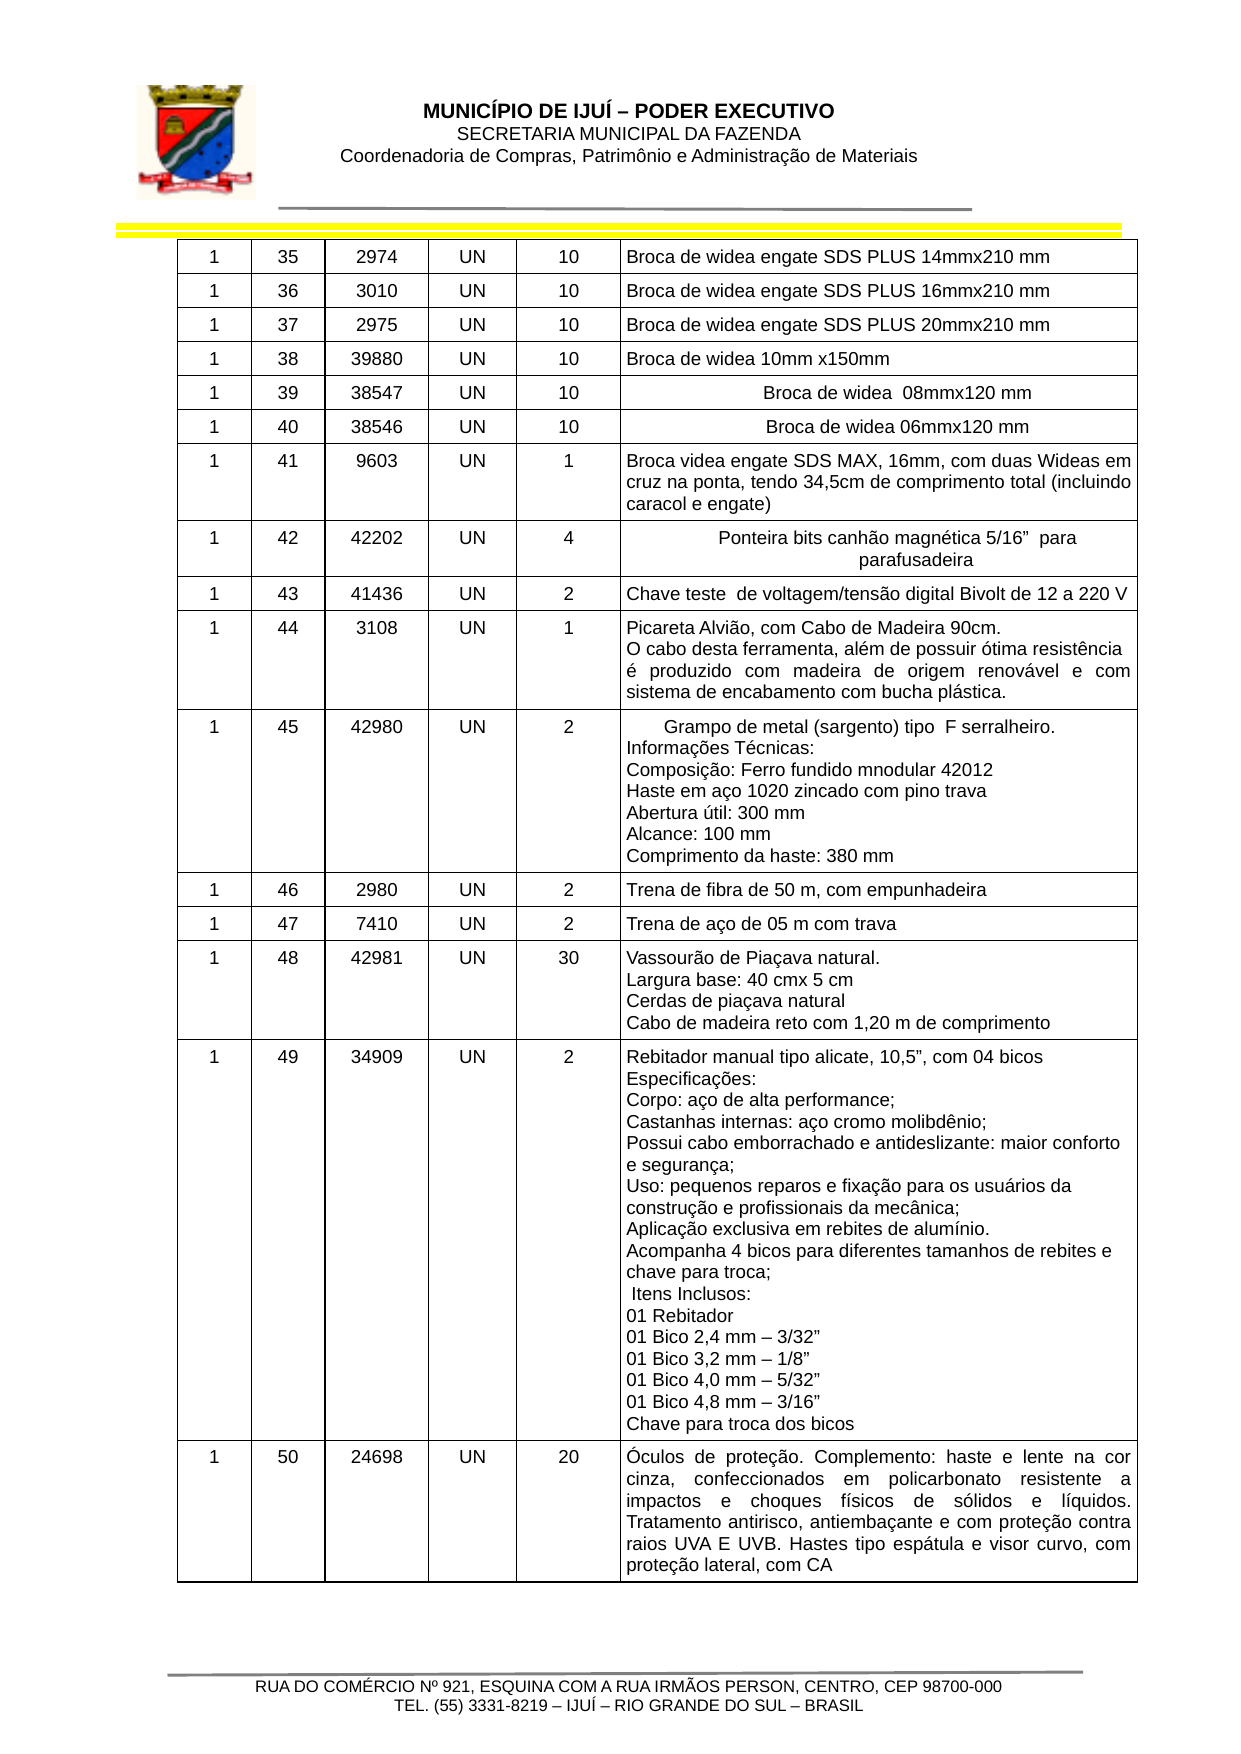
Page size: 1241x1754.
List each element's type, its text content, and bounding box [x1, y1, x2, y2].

table_cell Broca de widea engate SDS PLUS 16mmx210 mm [621, 274, 1137, 307]
table_cell UN [429, 240, 516, 273]
table_cell 1 [178, 521, 251, 576]
table_cell Trena de fibra de , com empunhadeira [621, 873, 1137, 906]
table_cell Broca de widea 10mm x150mm [621, 342, 1137, 375]
table_cell Rebitador manual tipo alicate, 10,5”, com 04 bicos Especificações: Corpo: aço de alta performance; Castanhas internas: aço cromo molibdênio; Possui cabo emborrachado e antideslizante: maior conforto e segurança; Uso: pequenos reparos e fixação para os usuários da construção e profissionais da mecânica; Aplicação exclusiva em rebites de alumínio. Acompanha 4 bicos para diferentes tamanhos de rebites e chave para troca; Itens Inclusos: 01 Rebitador 01 Bico 2,4 mm – 3/32” 01 Bico 3,2 mm – 1/8” 01 Bico 4,0 mm – 5/32” 01 Bico 4,8 mm – 3/16” Chave para troca dos bicos [621, 1040, 1137, 1439]
table_cell 1 [178, 941, 251, 1039]
table_cell 1 [178, 611, 251, 709]
table_cell UN [429, 873, 516, 906]
table_cell 20 [517, 1441, 620, 1581]
table_cell Ponteira bits canhão magnética 5/16” para parafusadeira [621, 521, 1137, 576]
table_cell UN [429, 710, 516, 872]
table_cell 1 [178, 1040, 251, 1439]
table_cell 2 [517, 1040, 620, 1439]
table_cell 2 [517, 907, 620, 940]
table_cell 1 [178, 274, 251, 307]
table_cell 35 [252, 240, 324, 273]
table_cell UN [429, 577, 516, 610]
table_cell 1 [178, 376, 251, 409]
table_cell 1 [178, 342, 251, 375]
table_cell 1 [517, 611, 620, 709]
table_cell 44 [252, 611, 324, 709]
table_cell 47 [252, 907, 324, 940]
table_cell Vassourão de Piaçava natural. Largura base: 40 cmx 5 cm Cerdas de piaçava natural Cabo de madeira reto com 1,20 m de comprimento [621, 941, 1137, 1039]
table_cell 1 [178, 1441, 251, 1581]
table_cell 38 [252, 342, 324, 375]
table_cell 50 [252, 1441, 324, 1581]
table_cell 38546 [326, 410, 428, 443]
table_cell Picareta Alvião, com Cabo de Madeira 90cm. O cabo desta ferramenta, além de possuir ótima resistência é produzido com madeira de origem renovável e com sistema de encabamento com bucha plástica. [621, 611, 1137, 709]
table_cell 42980 [326, 710, 428, 872]
table_cell UN [429, 376, 516, 409]
table_cell UN [429, 308, 516, 341]
table_cell 38547 [326, 376, 428, 409]
table_cell UN [429, 611, 516, 709]
table_cell 10 [517, 342, 620, 375]
table_cell 1 [178, 907, 251, 940]
table_cell Chave teste de voltagem/tensão digital Bivolt de 12 a 220 V [621, 577, 1137, 610]
table_cell Broca de widea engate SDS PLUS 14mmx210 mm [621, 240, 1137, 273]
table_cell 2974 [326, 240, 428, 273]
table_cell 10 [517, 376, 620, 409]
table_cell Broca de widea 08mmx120 mm [621, 376, 1137, 409]
table_cell 7410 [326, 907, 428, 940]
table_cell UN [429, 521, 516, 576]
table_cell 1 [178, 873, 251, 906]
table_cell 37 [252, 308, 324, 341]
table_cell 30 [517, 941, 620, 1039]
table_cell 43 [252, 577, 324, 610]
table_cell 1 [517, 444, 620, 520]
table_cell 3108 [326, 611, 428, 709]
table_cell 2 [517, 710, 620, 872]
table_cell 1 [178, 410, 251, 443]
table_cell 2980 [326, 873, 428, 906]
table_cell UN [429, 1441, 516, 1581]
table_cell Trena de aço de 05 m com trava [621, 907, 1137, 940]
table_cell UN [429, 274, 516, 307]
table_cell 39880 [326, 342, 428, 375]
table_cell 46 [252, 873, 324, 906]
table_cell UN [429, 941, 516, 1039]
table_cell 40 [252, 410, 324, 443]
table_cell 49 [252, 1040, 324, 1439]
table_cell Grampo de metal (sargento) tipo F serralheiro. Informações Técnicas: Composição: Ferro fundido mnodular 42012 Haste em aço 1020 zincado com pino trava Abertura útil: 300 mm Alcance: 100 mm Comprimento da haste: 380 mm [621, 710, 1137, 872]
table_cell 4 [517, 521, 620, 576]
table_cell 10 [517, 274, 620, 307]
table_cell 1 [178, 444, 251, 520]
table_cell 42 [252, 521, 324, 576]
table_cell Broca de widea 06mmx120 mm [621, 410, 1137, 443]
table_cell 42202 [326, 521, 428, 576]
table_cell 1 [178, 710, 251, 872]
table_cell 41 [252, 444, 324, 520]
table_cell UN [429, 342, 516, 375]
table_cell 45 [252, 710, 324, 872]
table_cell 41436 [326, 577, 428, 610]
table_cell UN [429, 1040, 516, 1439]
table_cell 2975 [326, 308, 428, 341]
table_cell 2 [517, 873, 620, 906]
table_cell 39 [252, 376, 324, 409]
picture [135, 85, 256, 202]
table_cell 34909 [326, 1040, 428, 1439]
table_cell Broca de widea engate SDS PLUS 20mmx210 mm [621, 308, 1137, 341]
table_cell 10 [517, 308, 620, 341]
table_cell 10 [517, 240, 620, 273]
table_cell 9603 [326, 444, 428, 520]
table_cell Broca videa engate SDS MAX, 16mm, com duas Wideas em cruz na ponta, tendo 34,5cm de comprimento total (incluindo caracol e engate) [621, 444, 1137, 520]
table_cell 2 [517, 577, 620, 610]
table_cell 42981 [326, 941, 428, 1039]
table_cell 24698 [326, 1441, 428, 1581]
table_cell 48 [252, 941, 324, 1039]
table_cell 3010 [326, 274, 428, 307]
table_cell 1 [178, 577, 251, 610]
table_cell 1 [178, 308, 251, 341]
table_cell UN [429, 444, 516, 520]
table_cell UN [429, 907, 516, 940]
table_cell 36 [252, 274, 324, 307]
table_cell 10 [517, 410, 620, 443]
table_cell 1 [178, 240, 251, 273]
table_cell UN [429, 410, 516, 443]
